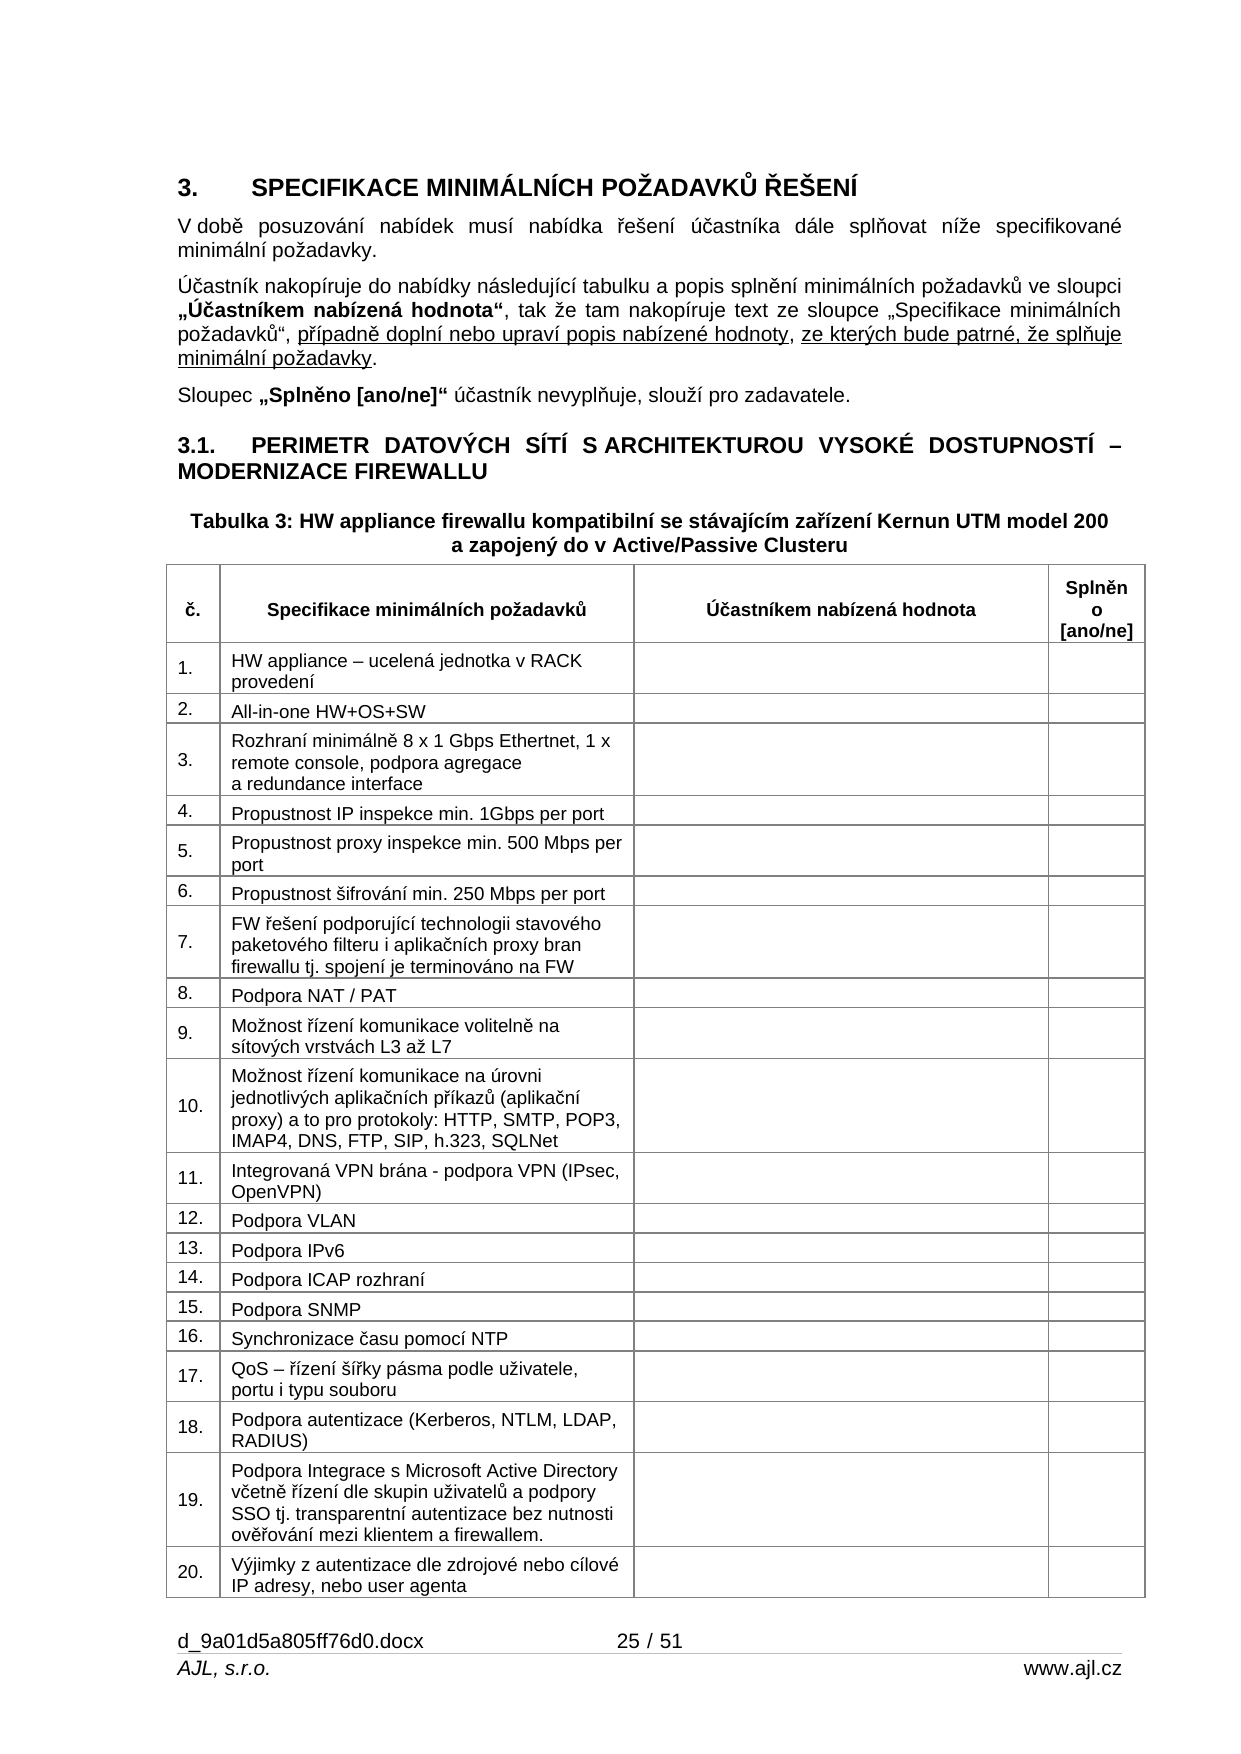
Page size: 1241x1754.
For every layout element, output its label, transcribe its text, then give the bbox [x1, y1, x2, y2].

subtitle Specifikace minimálních požadavků řešení [177, 173, 1122, 201]
table_cell Podpora ICAP rozhraní [221, 1263, 633, 1291]
table_cell [167, 1234, 219, 1261]
table_cell [635, 1547, 1048, 1597]
table_header Splněno [ano/ne] [1049, 565, 1144, 642]
table_cell [1049, 643, 1144, 693]
table_cell Podpora autentizace (Kerberos, NTLM, LDAP, RADIUS) [221, 1402, 633, 1452]
text Tabulka 3: HW appliance firewallu kompatibilní se stávajícím zařízení Kernun UTM model 200 a zapojený do v Active/Passive Clusteru [177, 509, 1122, 557]
table_cell [635, 826, 1048, 875]
table_cell [167, 1547, 219, 1597]
table_cell [635, 1059, 1048, 1152]
table_cell [635, 1008, 1048, 1057]
table_cell [1049, 1204, 1144, 1232]
text V době posuzování nabídek musí nabídka řešení účastníka dále splňovat níže specifikované minimální požadavky. [177, 214, 1122, 262]
table_cell [167, 724, 219, 795]
table_cell [167, 1293, 219, 1320]
table_cell Podpora SNMP [221, 1293, 633, 1320]
table_cell [1049, 1402, 1144, 1452]
table_cell [167, 1204, 219, 1232]
table_cell [167, 1008, 219, 1057]
table_cell [635, 979, 1048, 1007]
table_cell QoS – řízení šířky pásma podle uživatele, portu i typu souboru [221, 1352, 633, 1401]
table_cell [1049, 1153, 1144, 1202]
table_cell [1049, 724, 1144, 795]
table_cell Výjimky z autentizace dle zdrojové nebo cílové IP adresy, nebo user agenta [221, 1547, 633, 1597]
table_cell [635, 1263, 1048, 1291]
table_cell Podpora NAT / PAT [221, 979, 633, 1007]
table_cell [167, 643, 219, 693]
table_cell [167, 694, 219, 722]
table_cell [167, 906, 219, 977]
table_cell [635, 1322, 1048, 1350]
text Účastník nakopíruje do nabídky následující tabulku a popis splnění minimálních požadavků ve sloupci „Účastníkem nabízená hodnota“, tak že tam nakopíruje text ze sloupce „Specifikace minimálních požadavků“, případně doplní nebo upraví popis nabízené hodnoty, ze kterých bude patrné, že splňuje minimální požadavky. [177, 274, 1122, 370]
table_cell Možnost řízení komunikace na úrovni jednotlivých aplikačních příkazů (aplikační proxy) a to pro protokoly: HTTP, SMTP, POP3, IMAP4, DNS, FTP, SIP, h.323, SQLNet [221, 1059, 633, 1152]
table_cell [635, 1402, 1048, 1452]
table_cell [635, 694, 1048, 722]
table_cell [167, 1153, 219, 1202]
table_cell [1049, 826, 1144, 875]
table_cell [635, 643, 1048, 693]
table_cell Propustnost IP inspekce min. 1Gbps per port [221, 796, 633, 824]
table_cell Propustnost proxy inspekce min. 500 Mbps per port [221, 826, 633, 875]
table_header Účastníkem nabízená hodnota [635, 565, 1048, 642]
table_cell Rozhraní minimálně 8 x 1 Gbps Ethertnet, 1 x remote console, podpora agregace a redundance interface [221, 724, 633, 795]
table_cell [635, 796, 1048, 824]
table_cell [167, 1453, 219, 1546]
table_cell [1049, 979, 1144, 1007]
table_cell [1049, 1293, 1144, 1320]
table_cell [1049, 1453, 1144, 1546]
table_cell [635, 1204, 1048, 1232]
table_cell [635, 906, 1048, 977]
table_cell All-in-one HW+OS+SW [221, 694, 633, 722]
table_cell [1049, 1547, 1144, 1597]
table_cell [635, 877, 1048, 904]
table_cell [167, 877, 219, 904]
table_cell [167, 1059, 219, 1152]
table_cell Propustnost šifrování min. 250 Mbps per port [221, 877, 633, 904]
table_cell [1049, 1352, 1144, 1401]
table_cell [1049, 1059, 1144, 1152]
table_cell [635, 1293, 1048, 1320]
table_cell Podpora VLAN [221, 1204, 633, 1232]
table_header Specifikace minimálních požadavků [221, 565, 633, 642]
table_cell Podpora IPv6 [221, 1234, 633, 1261]
table_cell [167, 979, 219, 1007]
table_cell [1049, 1008, 1144, 1057]
table_cell [167, 796, 219, 824]
table_cell [635, 1153, 1048, 1202]
table_cell [1049, 906, 1144, 977]
table_cell Synchronizace času pomocí NTP [221, 1322, 633, 1350]
table_cell Možnost řízení komunikace volitelně na sítových vrstvách L3 až L7 [221, 1008, 633, 1057]
table_cell Podpora Integrace s Microsoft Active Directory včetně řízení dle skupin uživatelů a podpory SSO tj. transparentní autentizace bez nutnosti ověřování mezi klientem a firewallem. [221, 1453, 633, 1546]
table_cell [1049, 1322, 1144, 1350]
text Sloupec „Splněno [ano/ne]“ účastník nevyplňuje, slouží pro zadavatele. [177, 383, 1122, 407]
table_cell FW řešení podporující technologii stavového paketového filteru i aplikačních proxy bran firewallu tj. spojení je terminováno na FW [221, 906, 633, 977]
table_cell [635, 724, 1048, 795]
table_cell [167, 1402, 219, 1452]
table_cell [635, 1453, 1048, 1546]
table_cell [635, 1234, 1048, 1261]
table_cell [1049, 694, 1144, 722]
table_cell [1049, 1234, 1144, 1261]
table_cell [1049, 877, 1144, 904]
table_cell [635, 1352, 1048, 1401]
table_cell [1049, 796, 1144, 824]
table_cell Integrovaná VPN brána - podpora VPN (IPsec, OpenVPN) [221, 1153, 633, 1202]
table_cell [1049, 1263, 1144, 1291]
table_cell [167, 826, 219, 875]
subtitle Perimetr datových sítí s architekturou vysoké dostupností – modernizace firewallu [177, 432, 1122, 484]
table_cell [167, 1263, 219, 1291]
table_cell HW appliance – ucelená jednotka v RACK provedení [221, 643, 633, 693]
table_cell [167, 1322, 219, 1350]
table_cell [167, 1352, 219, 1401]
table_header č. [167, 565, 219, 642]
